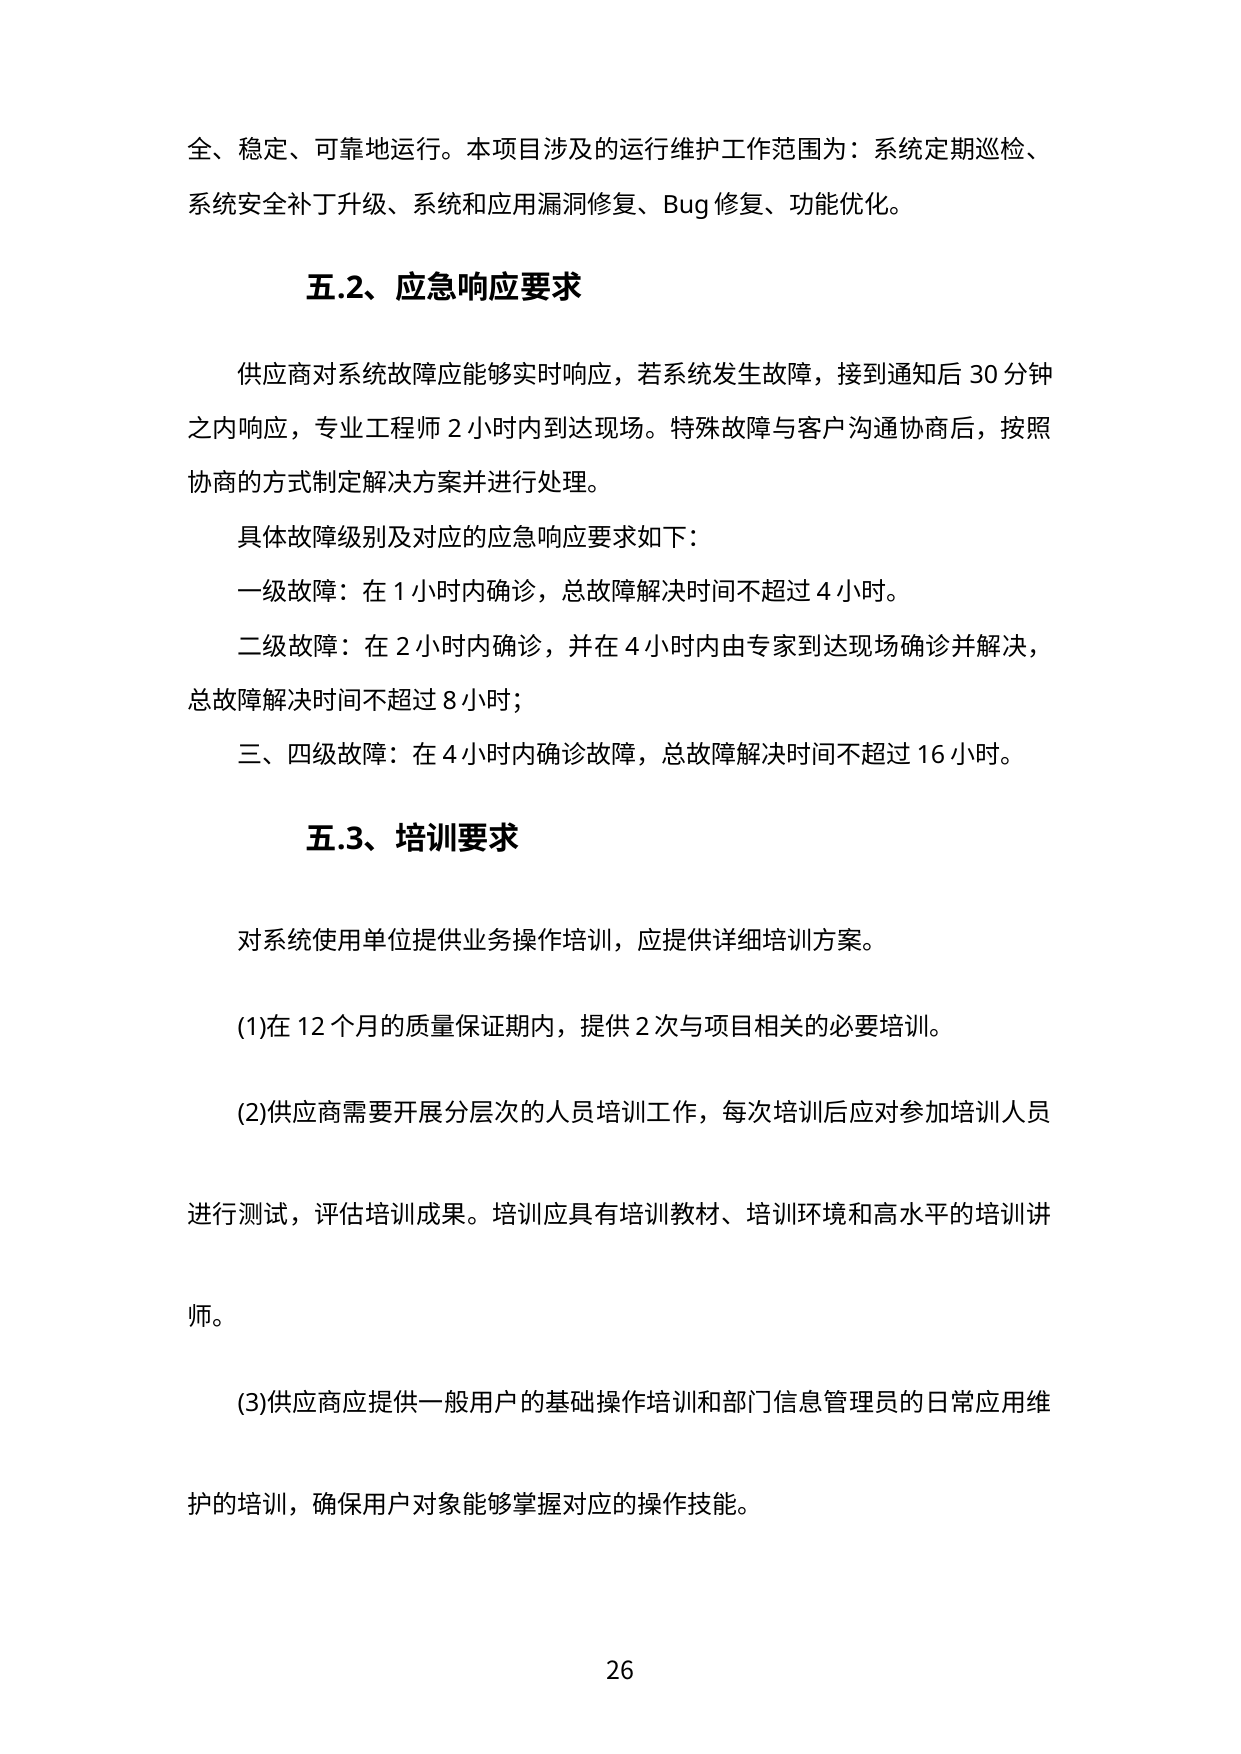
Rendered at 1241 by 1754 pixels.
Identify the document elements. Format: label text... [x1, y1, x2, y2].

text 二级故障：在2小时内确诊，并在4小时内由专家到达现场确诊并解决，总故障解决时间不超过8小时； [187, 626, 1053, 717]
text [187, 130, 1053, 220]
text 三、四级故障：在4小时内确诊故障，总故障解决时间不超过16小时。 [187, 735, 1053, 771]
subtitle 培训要求 [305, 802, 1053, 869]
text (3)供应商应提供一般用户的基础操作培训和部门信息管理员的日常应用维护的培训，确保用户对象能够掌握对应的操作技能。 [187, 1367, 1053, 1536]
subtitle 应急响应要求 [305, 251, 1053, 319]
text (2)供应商需要开展分层次的人员培训工作，每次培训后应对参加培训人员进行测试，评估培训成果。培训应具有培训教材、培训环境和高水平的培训讲师。 [187, 1077, 1053, 1348]
text 具体故障级别及对应的应急响应要求如下： [187, 517, 1053, 553]
text 对系统使用单位提供业务操作培训，应提供详细培训方案。 [187, 905, 1053, 973]
text 供应商对系统故障应能够实时响应，若系统发生故障，接到通知后30分钟之内响应，专业工程师2小时内到达现场。特殊故障与客户沟通协商后，按照协商的方式制定解决方案并进行处理。 [187, 354, 1053, 499]
text (1)在12个月的质量保证期内，提供2次与项目相关的必要培训。 [187, 991, 1053, 1059]
text 一级故障：在1小时内确诊，总故障解决时间不超过4小时。 [187, 572, 1053, 608]
